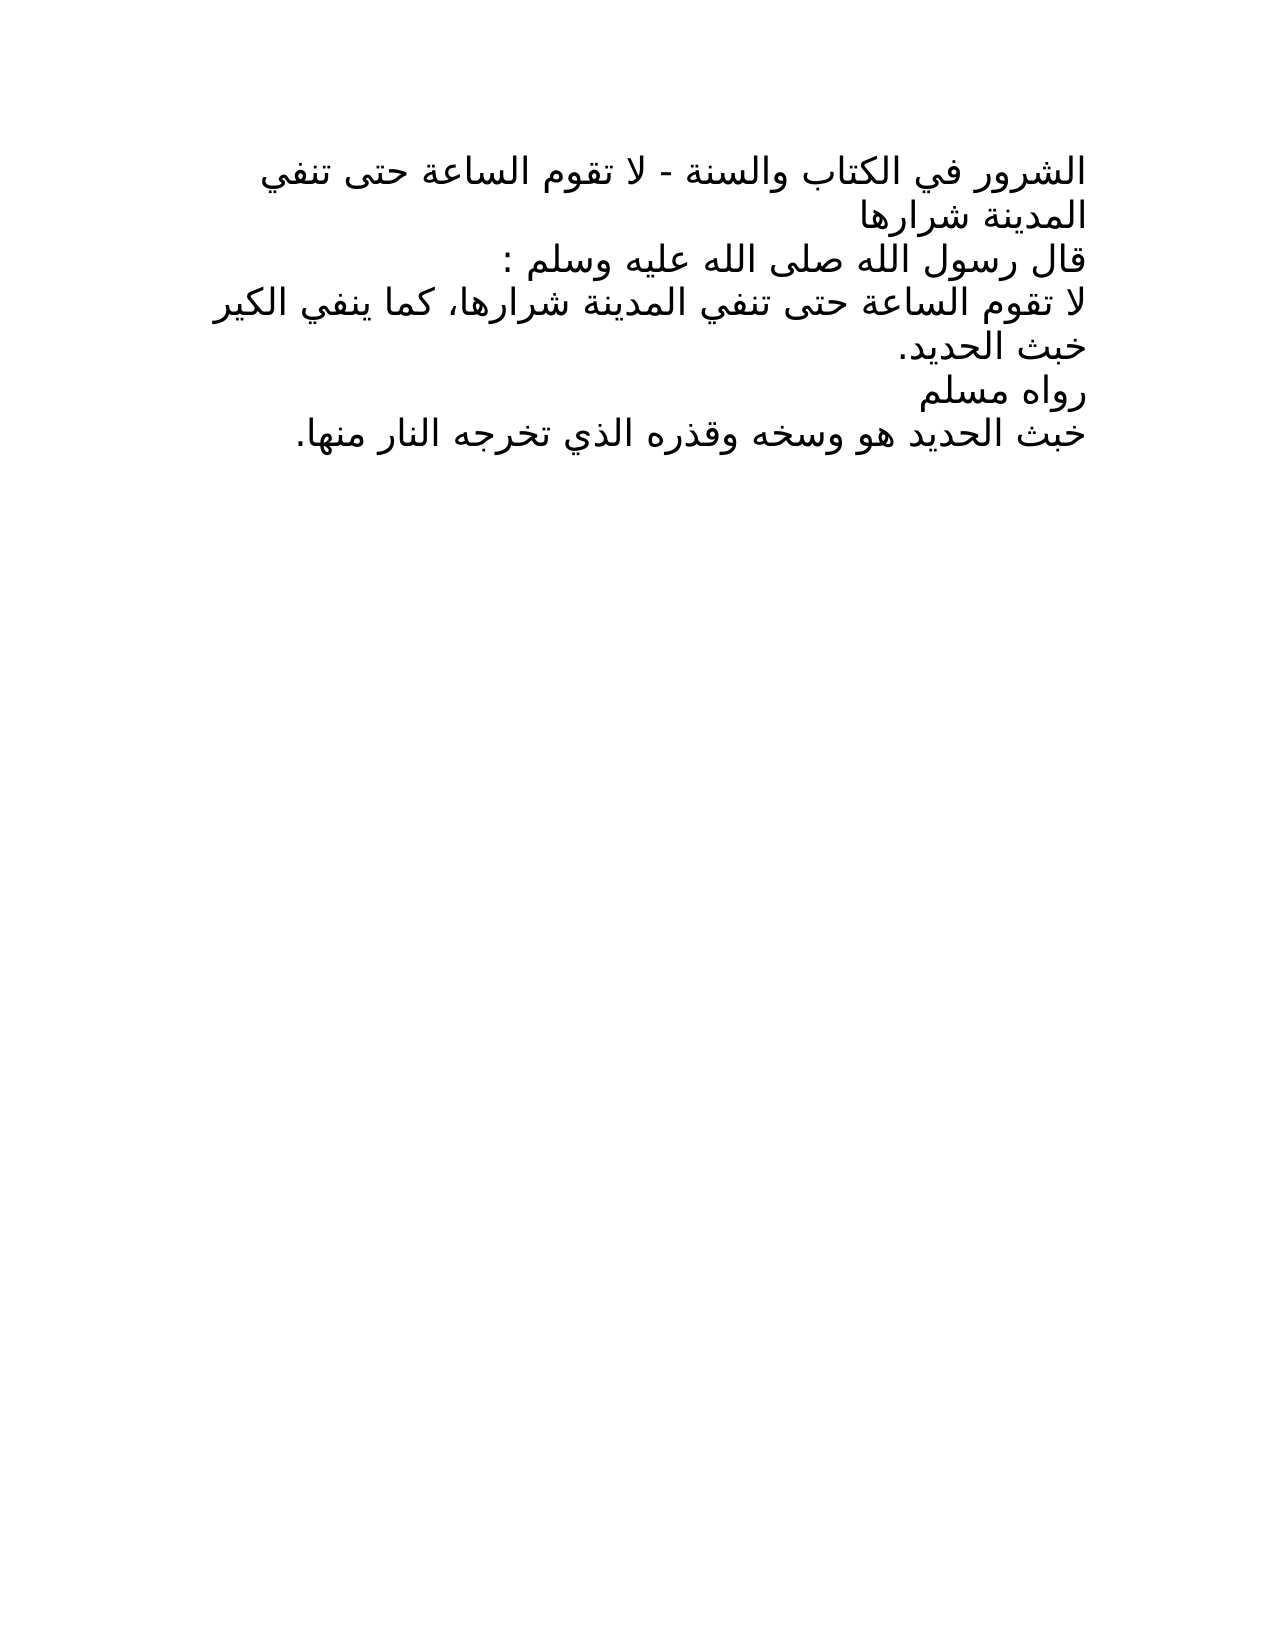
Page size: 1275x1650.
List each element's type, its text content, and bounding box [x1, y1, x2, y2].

text الشرور في الكتاب والسنة - لا تقوم الساعة حتى تنفي المدينة شرارها [187, 150, 1087, 237]
text خبث الحديد هو وسخه وقذره الذي تخرجه النار منها. [187, 412, 1087, 456]
text قال رسول الله صلى الله عليه وسلم : [187, 237, 1087, 281]
text لا تقوم الساعة حتى تنفي المدينة شرارها، كما ينفي الكير خبث الحديد. [187, 281, 1087, 368]
text رواه مسلم [187, 368, 1087, 412]
